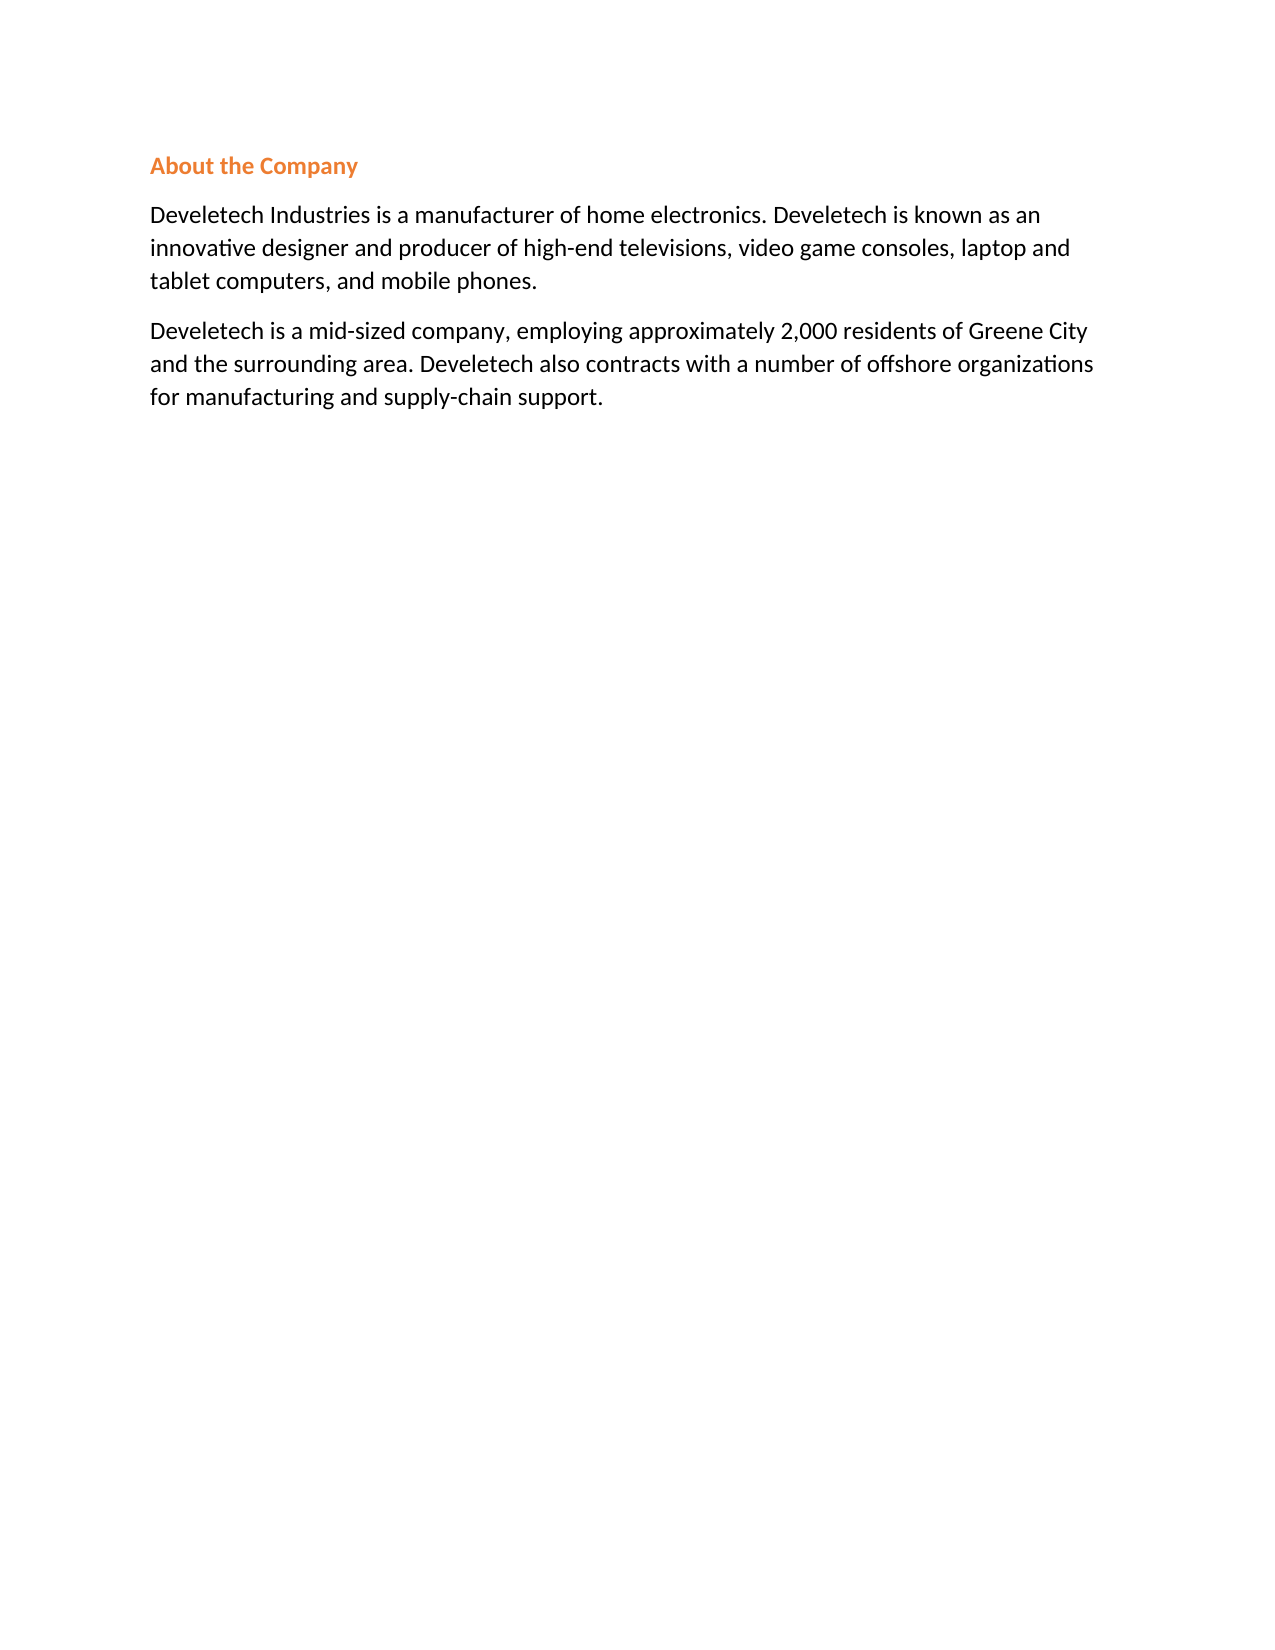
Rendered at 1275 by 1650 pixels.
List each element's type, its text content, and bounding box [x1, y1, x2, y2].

text About the Company [150, 150, 1125, 181]
text Develetech is a mid-sized company, employing approximately 2,000 residents of Greene City and the surrounding area. Develetech also contracts with a number of offshore organizations for manufacturing and supply-chain support. [150, 315, 1125, 411]
text Develetech Industries is a manufacturer of home electronics. Develetech is known as an innovative designer and producer of high-end televisions, video game consoles, laptop and tablet computers, and mobile phones. [150, 199, 1125, 296]
